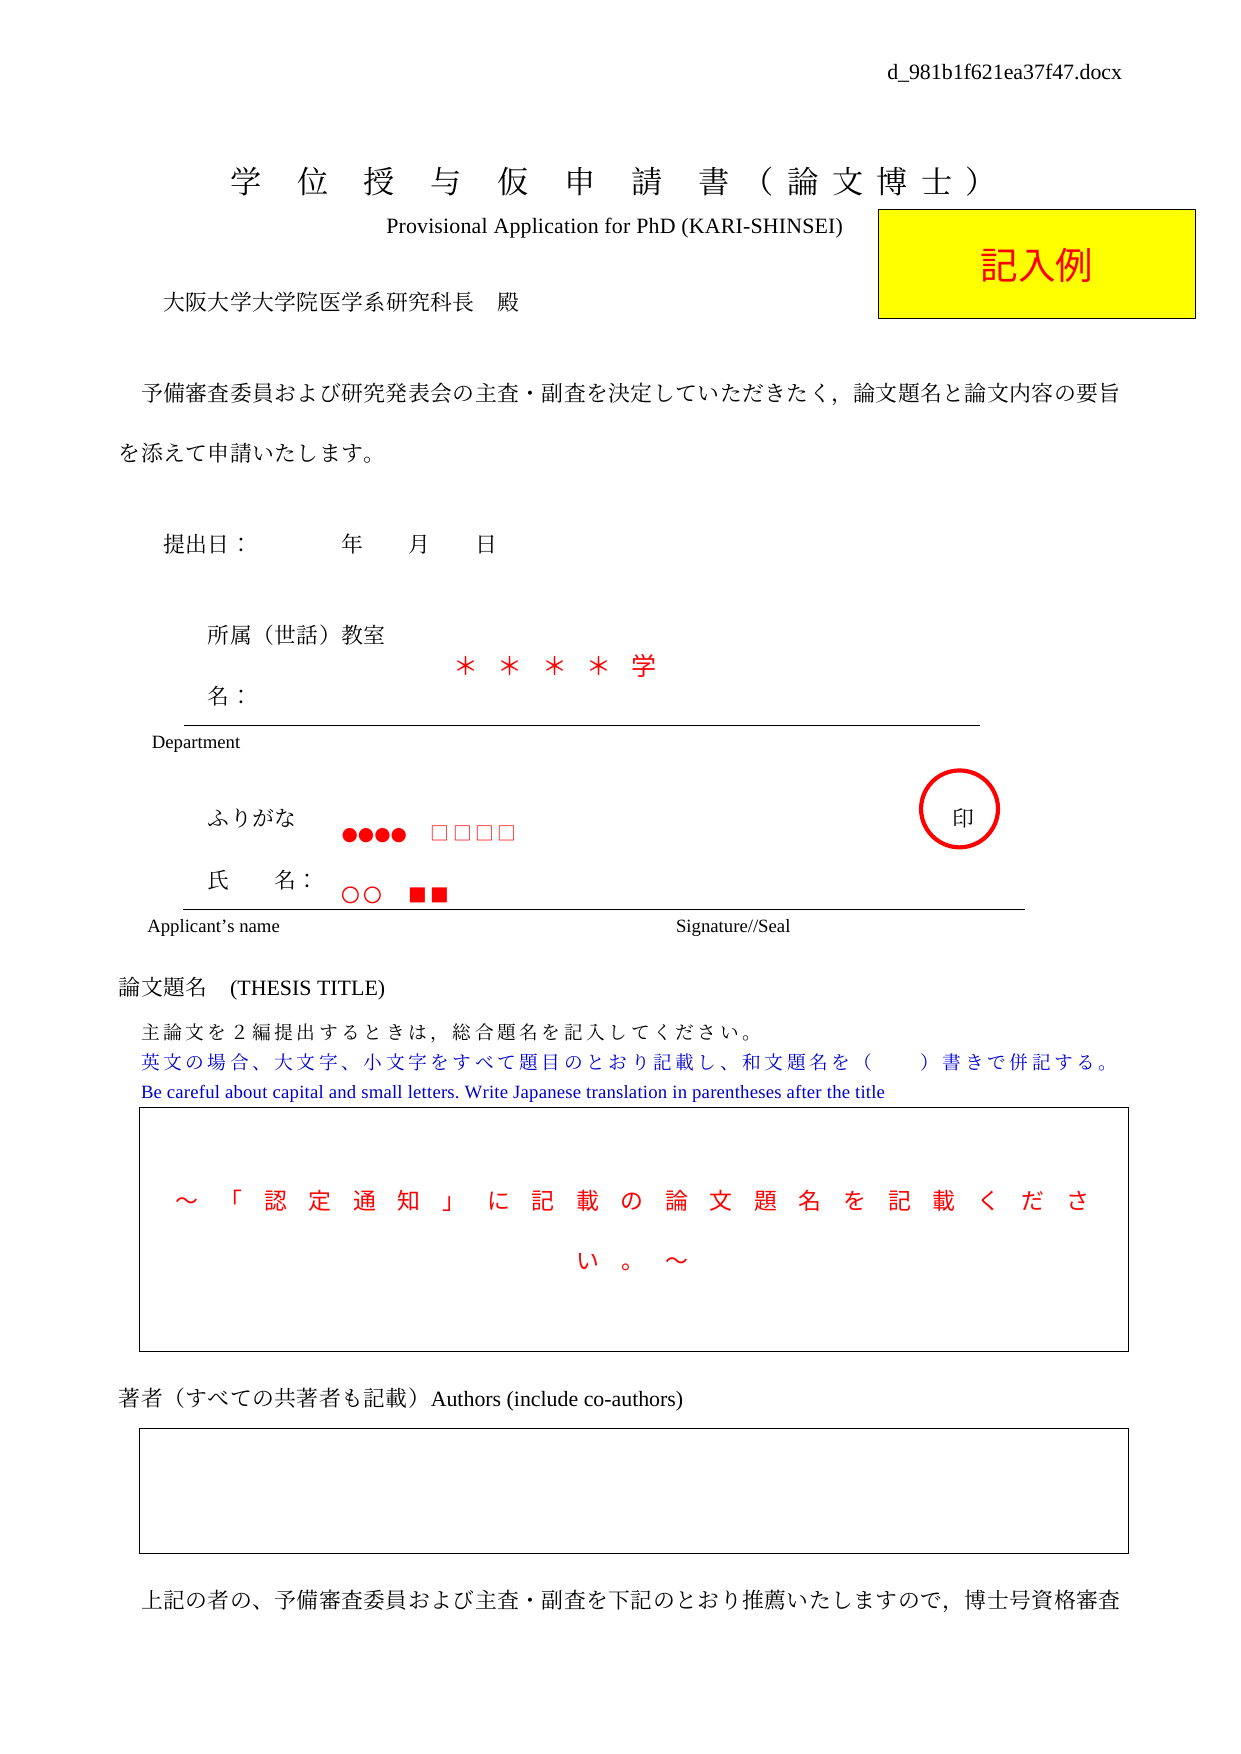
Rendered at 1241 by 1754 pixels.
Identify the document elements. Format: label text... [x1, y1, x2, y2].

text 予備審査委員および研究発表会の主査・副査を決定していただきたく，論文題名と論文内容の要旨を添えて申請いたします。 [118, 361, 1122, 483]
text Applicant’s name Signature//Seal [118, 910, 1122, 941]
text Provisional Application for PhD (KARI-SHINSEI) [118, 210, 878, 240]
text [118, 1569, 1122, 1630]
text 著者（すべての共著者も記載）Authors (include co-authors) [118, 1367, 1122, 1427]
text 提出日： 年 月 日 [118, 513, 1122, 574]
table_cell 〇〇 ■■ [331, 848, 907, 909]
text Department [118, 726, 1122, 757]
table_header 印 [907, 787, 1025, 909]
table_header [140, 1429, 1128, 1553]
table_header ふりがな [183, 787, 331, 847]
table_header ●●●● □□□□ [331, 787, 907, 847]
text 大阪大学大学院医学系研究科長 殿 [118, 271, 1122, 331]
table_header ＊＊＊＊学 [429, 604, 980, 725]
table_header 所属（世話）教室名： [184, 604, 428, 725]
text 英文の場合、大文字、小文字をすべて題目のとおり記載し、和文題名を（ ）書きで併記する。 [118, 1047, 1122, 1077]
text 学 位 授 与 仮 申 請 書（論文博士） [118, 149, 1122, 210]
text 主論文を２編提出するときは，総合題名を記入してください。 [118, 1016, 1122, 1047]
table_header ～「認定通知」に記載の論文題名を記載ください。～ [140, 1108, 1128, 1351]
table_cell 氏 名： [183, 848, 331, 909]
text Be careful about capital and small letters. Write Japanese translation in parentheses after the title [118, 1077, 1122, 1107]
text 論文題名 (THESIS TITLE) [118, 956, 1122, 1016]
